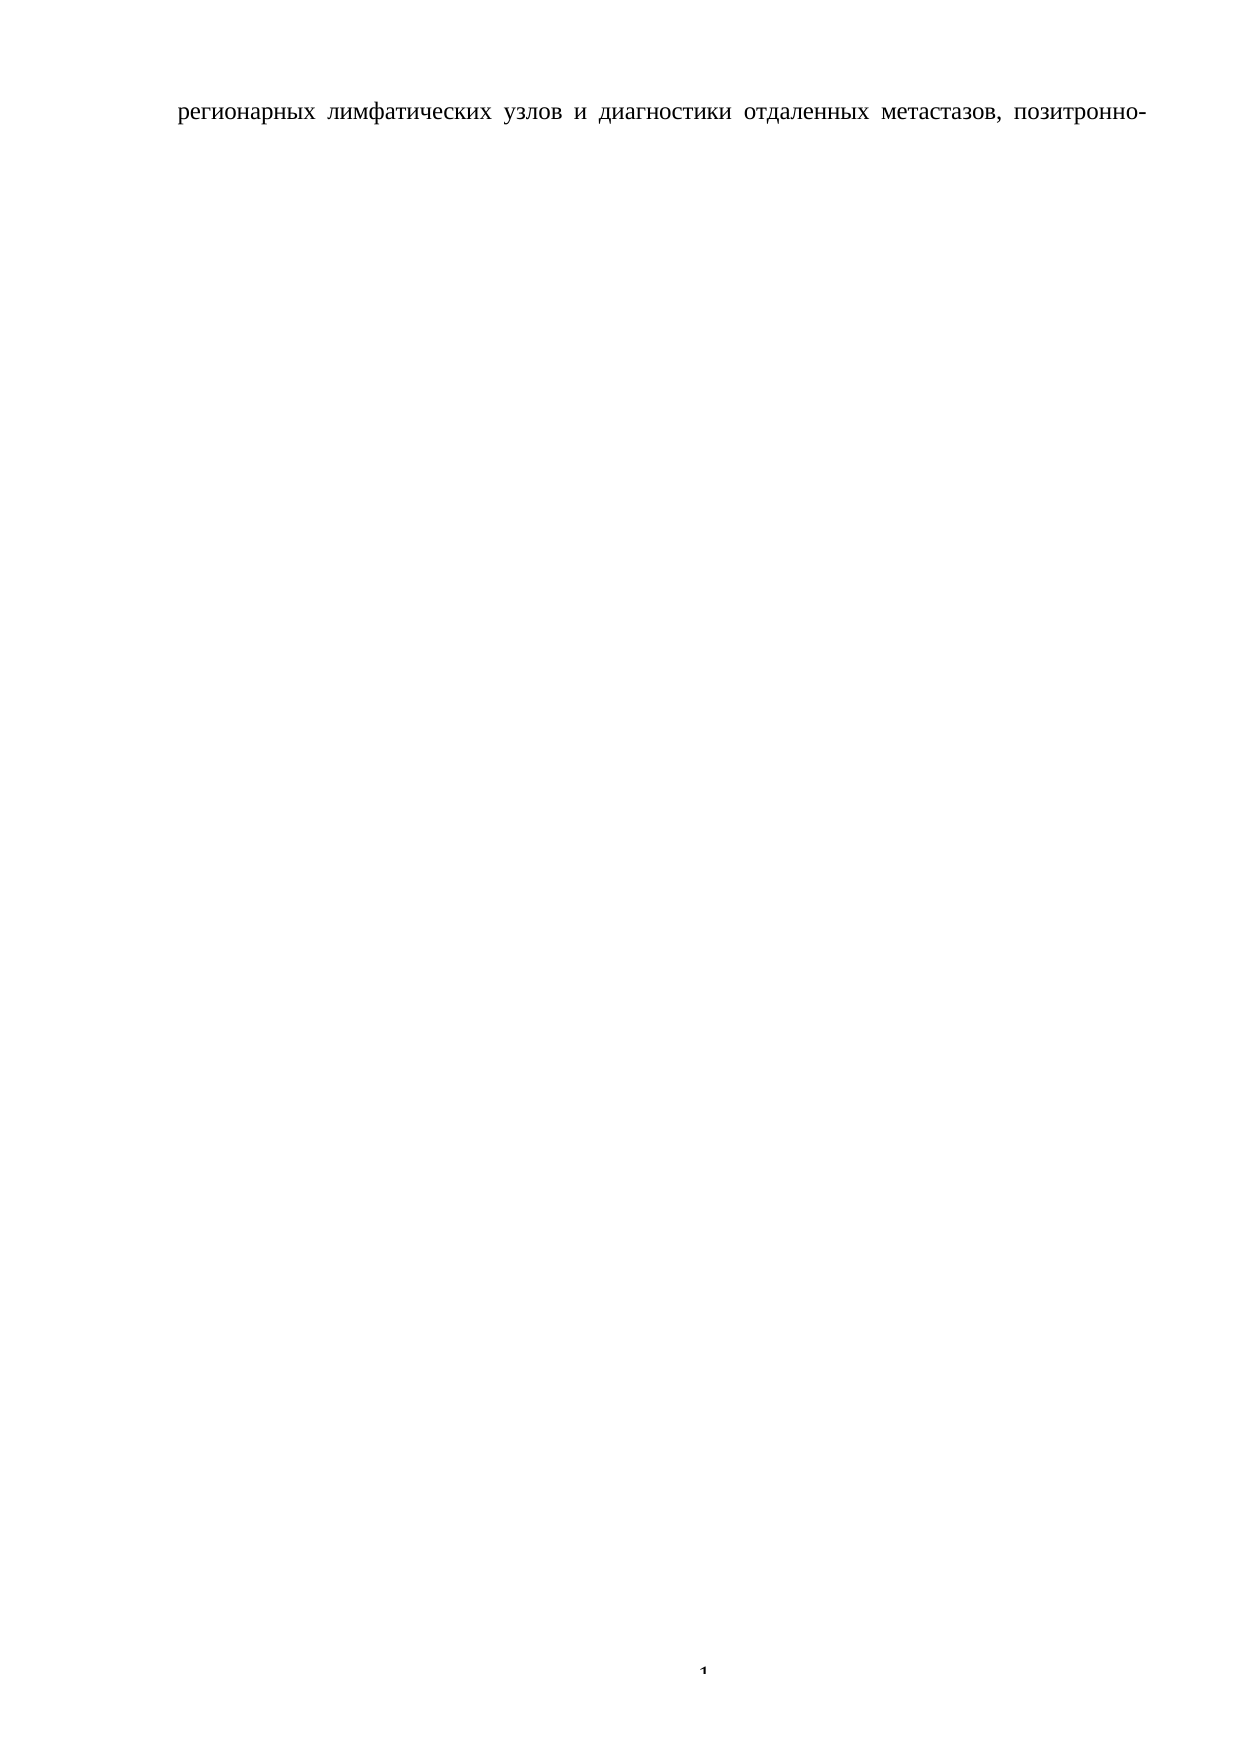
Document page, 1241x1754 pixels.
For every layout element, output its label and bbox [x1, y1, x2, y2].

list [133, 96, 1152, 124]
